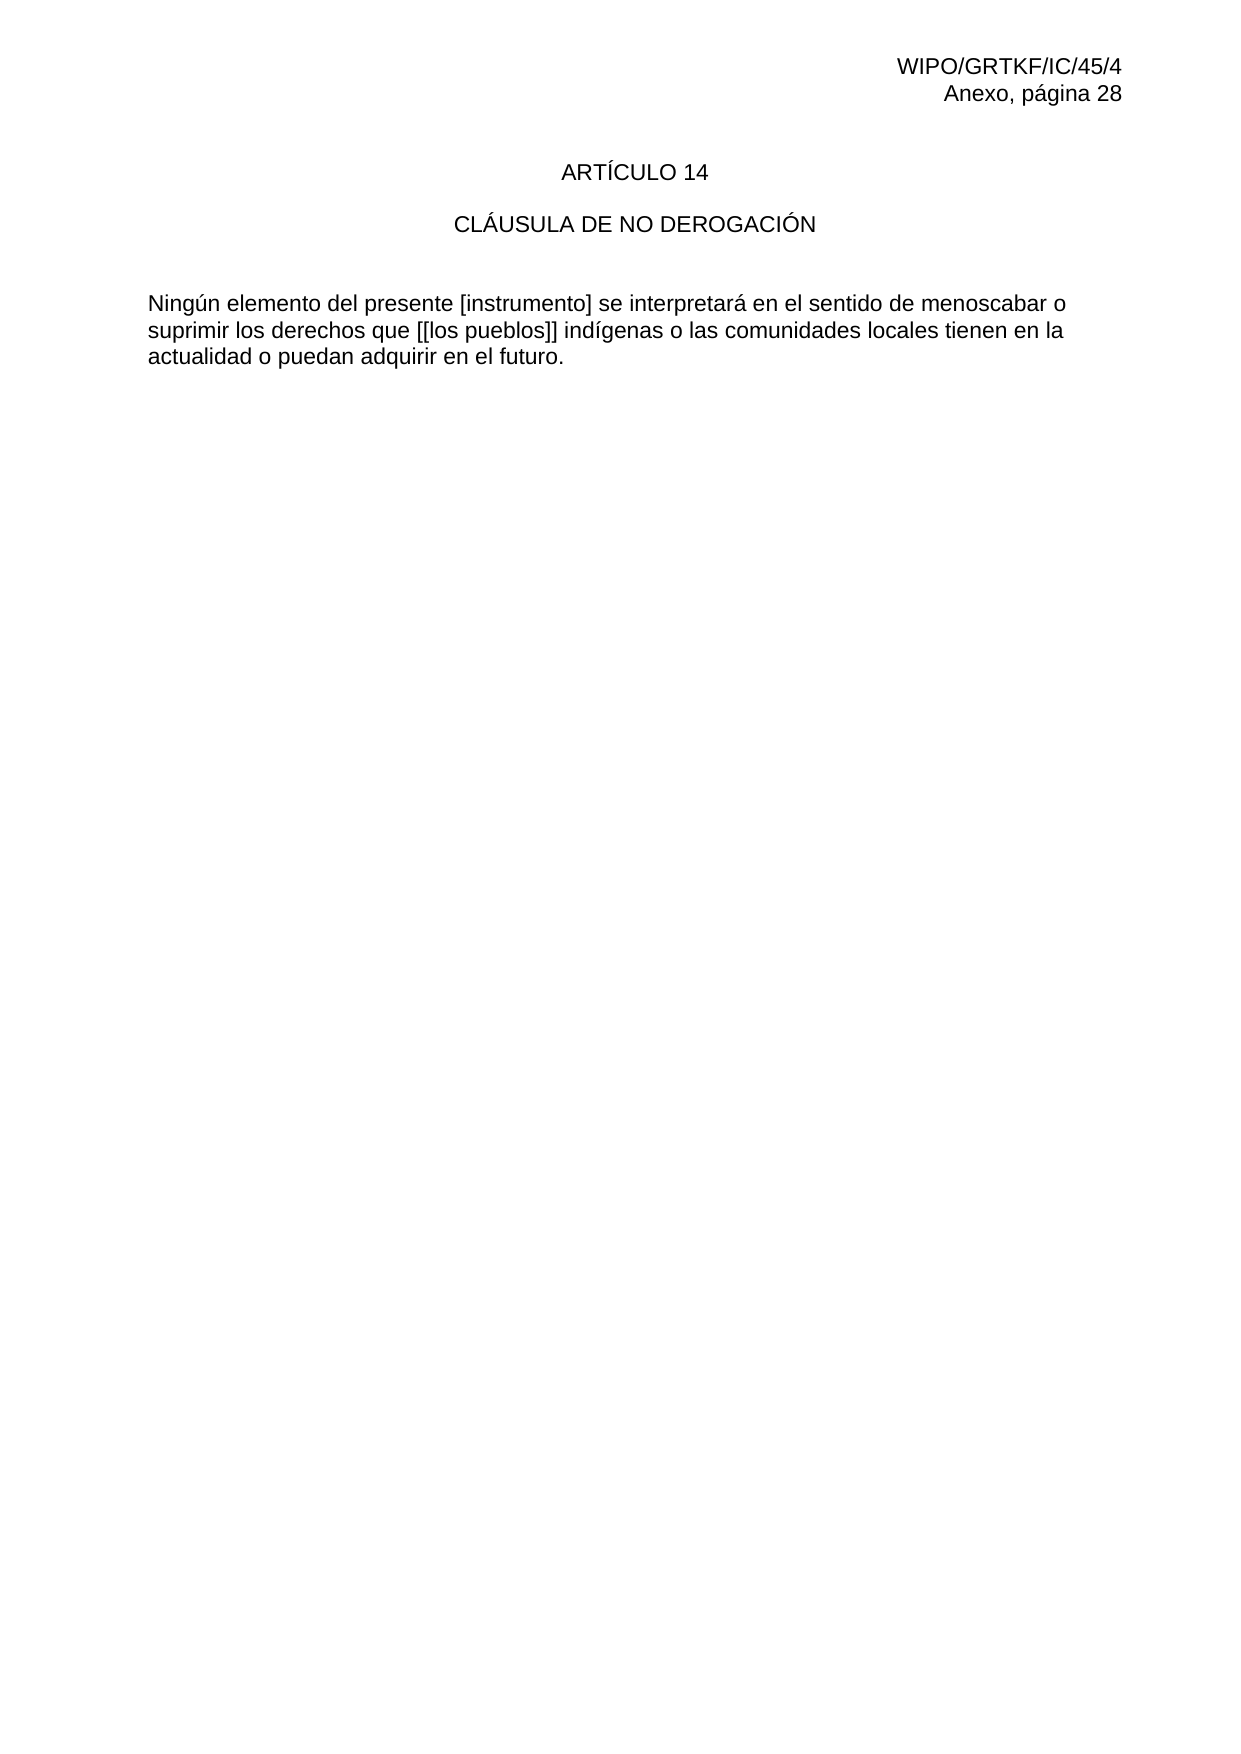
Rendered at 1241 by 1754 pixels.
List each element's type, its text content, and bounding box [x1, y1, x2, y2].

text CLÁUSULA DE NO DEROGACIÓN [148, 211, 1122, 238]
text Ningún elemento del presente [instrumento] se interpretará en el sentido de menoscabar o suprimir los derechos que [[los pueblos]] indígenas o las comunidades locales tienen en la actualidad o puedan adquirir en el futuro. [148, 290, 1122, 369]
text ARTÍCULO 14 [148, 158, 1122, 185]
